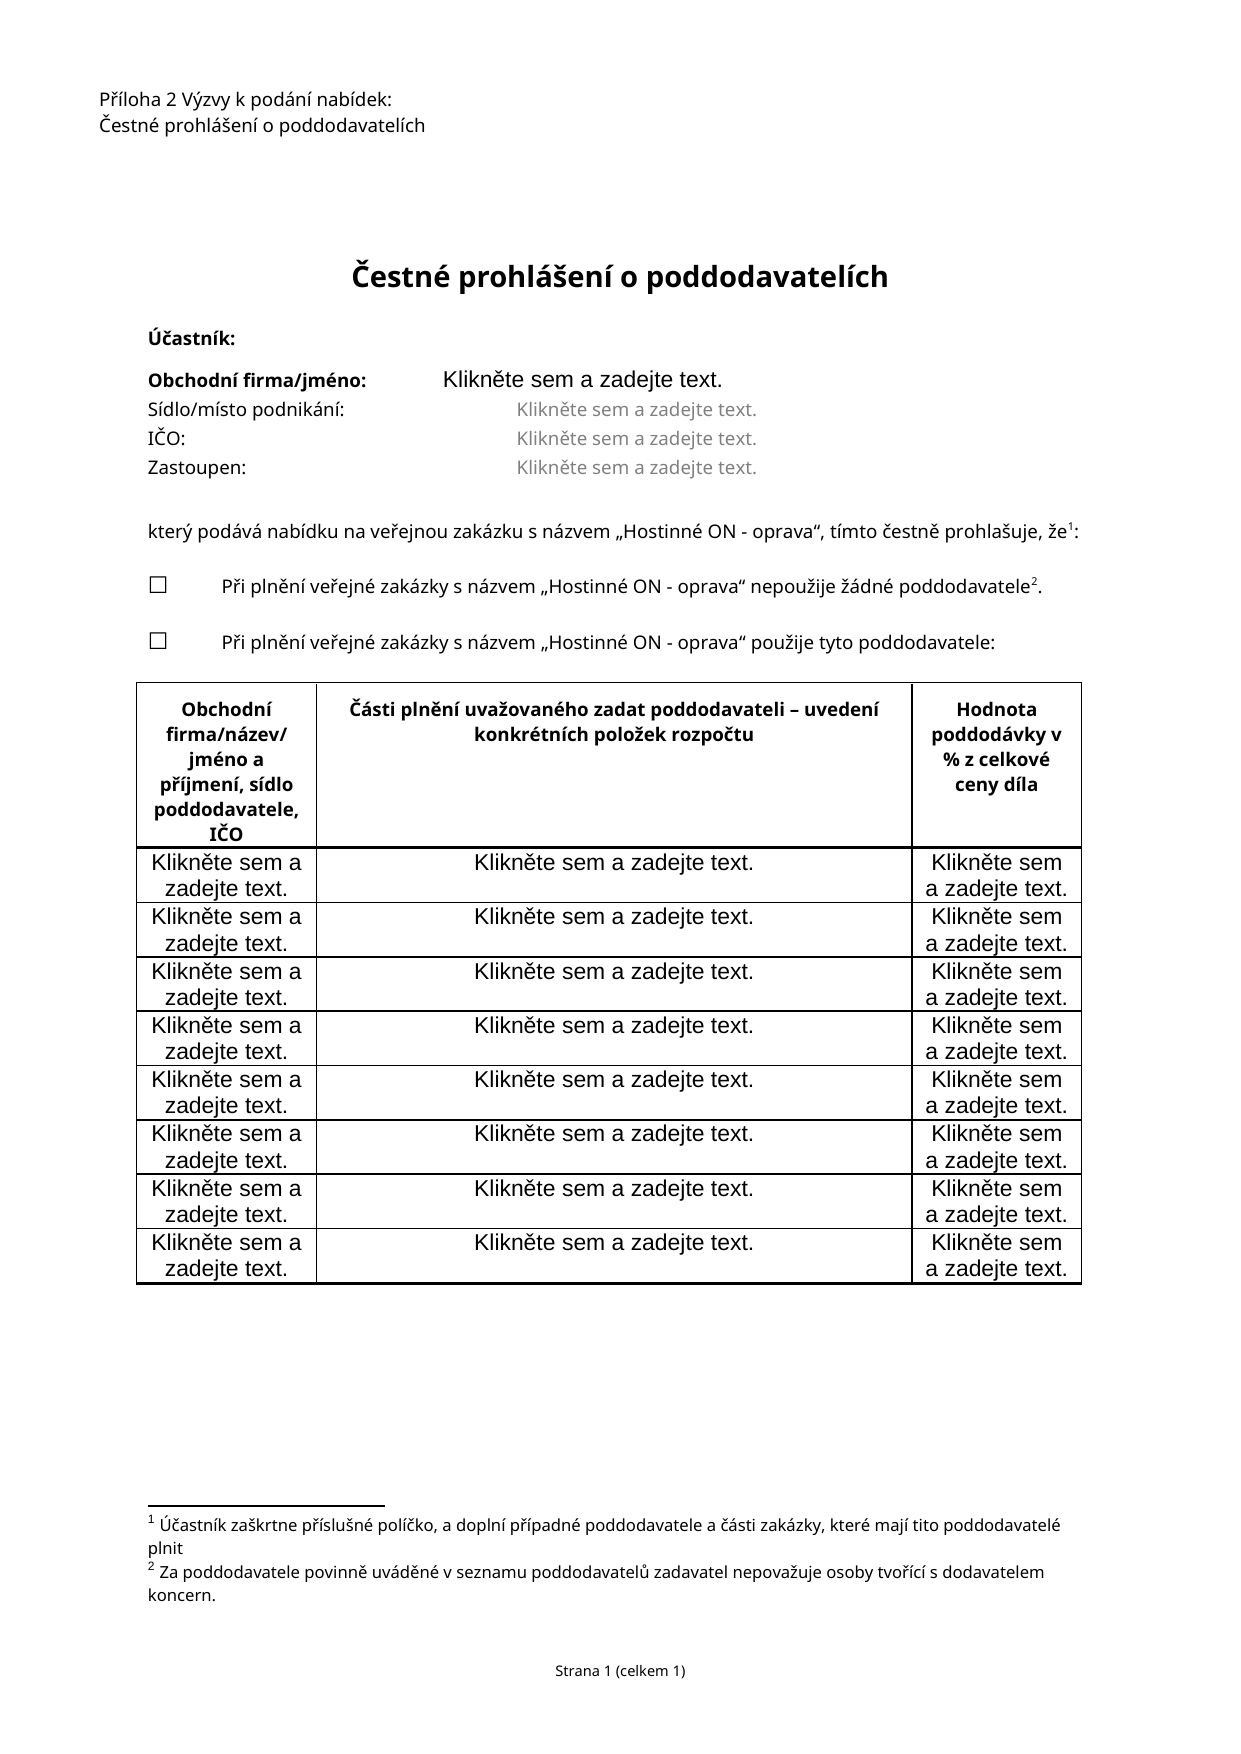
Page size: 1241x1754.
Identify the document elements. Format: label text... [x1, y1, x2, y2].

text IČO: [148, 422, 1093, 451]
text který podává nabídku na veřejnou zakázku s názvem „Hostinné ON - oprava“, tímto čestně prohlašuje, že: [148, 518, 1093, 544]
table_header Hodnota poddodávky v % z celkové ceny díla [913, 683, 1081, 846]
title Čestné prohlášení o poddodavatelích [148, 256, 1093, 296]
text Sídlo/místo podnikání: [148, 393, 1093, 422]
text Při plnění veřejné zakázky s názvem „Hostinné ON - oprava“ nepoužije žádné poddodavatele. [148, 569, 1093, 600]
text Při plnění veřejné zakázky s názvem „Hostinné ON - oprava“ použije tyto poddodavatele: [148, 625, 1093, 656]
text Účastník: [148, 321, 1093, 352]
text Obchodní firma/jméno: [148, 364, 1093, 393]
table_header Obchodní firma/název/ jméno a příjmení, sídlo poddodavatele, IČO [137, 683, 316, 846]
text Zastoupen: [148, 451, 1093, 480]
table_header Části plnění uvažovaného zadat poddodavateli – uvedení konkrétních položek rozpočtu [317, 683, 912, 846]
